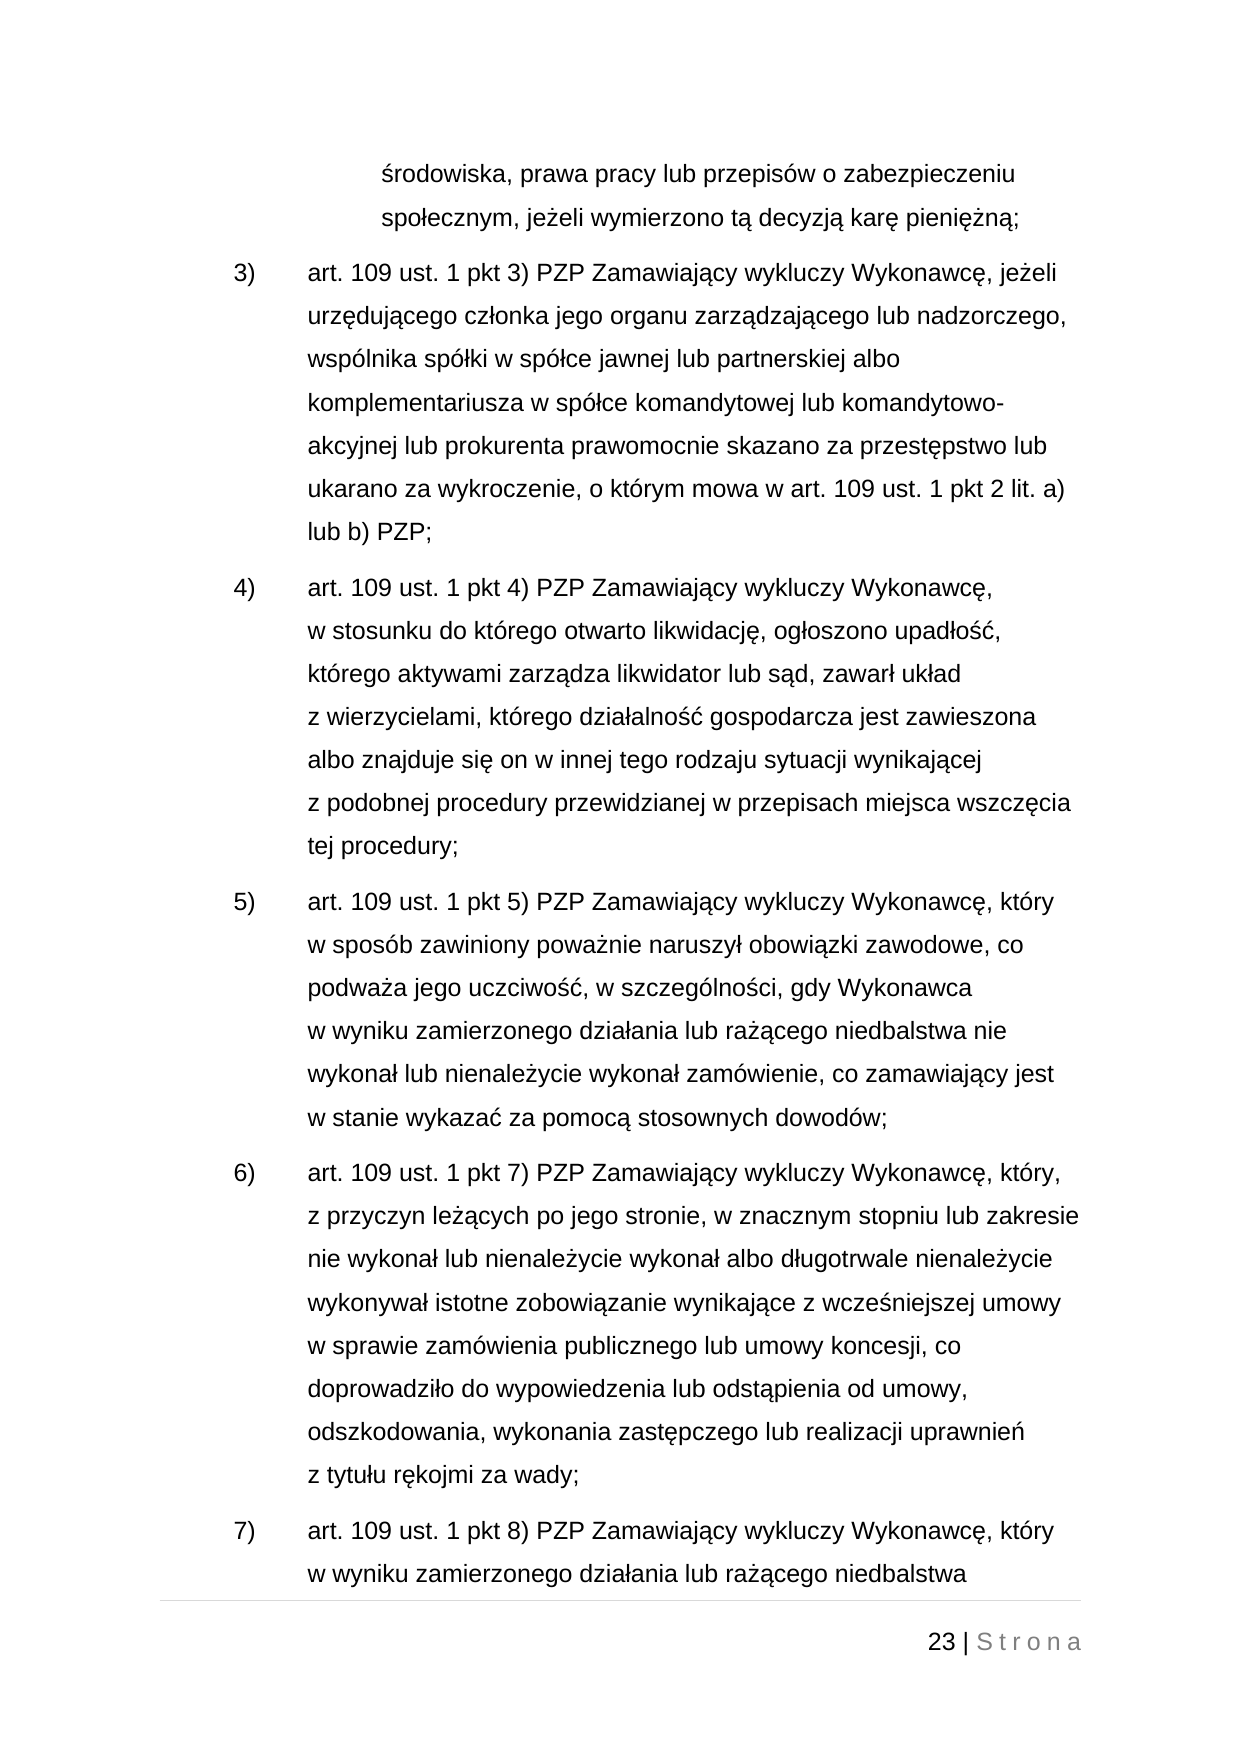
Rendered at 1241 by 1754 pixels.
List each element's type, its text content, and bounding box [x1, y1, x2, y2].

text 5) art. 109 ust. 1 pkt 5) PZP Zamawiający wykluczy Wykonawcę, który w sposób zawiniony poważnie naruszył obowiązki zawodowe, co podważa jego uczciwość, w szczególności, gdy Wykonawca w wyniku zamierzonego działania lub rażącego niedbalstwa nie wykonał lub nienależycie wykonał zamówienie, co zamawiający jest w stanie wykazać za pomocą stosownych dowodów; [233, 887, 1081, 1131]
text 3) art. 109 ust. 1 pkt 3) PZP Zamawiający wykluczy Wykonawcę, jeżeli urzędującego członka jego organu zarządzającego lub nadzorczego, wspólnika spółki w spółce jawnej lub partnerskiej albo komplementariusza w spółce komandytowej lub komandytowo-akcyjnej lub prokurenta prawomocnie skazano za przestępstwo lub ukarano za wykroczenie, o którym mowa w art. 109 ust. 1 pkt 2 lit. a) lub b) PZP; [233, 258, 1081, 546]
text 6) art. 109 ust. 1 pkt 7) PZP Zamawiający wykluczy Wykonawcę, który, z przyczyn leżących po jego stronie, w znacznym stopniu lub zakresie nie wykonał lub nienależycie wykonał albo długotrwale nienależycie wykonywał istotne zobowiązanie wynikające z wcześniejszej umowy w sprawie zamówienia publicznego lub umowy koncesji, co doprowadziło do wypowiedzenia lub odstąpienia od umowy, odszkodowania, wykonania zastępczego lub realizacji uprawnień z tytułu rękojmi za wady; [233, 1158, 1081, 1489]
text 4) art. 109 ust. 1 pkt 4) PZP Zamawiający wykluczy Wykonawcę, w stosunku do którego otwarto likwidację, ogłoszono upadłość, którego aktywami zarządza likwidator lub sąd, zawarł układ z wierzycielami, którego działalność gospodarcza jest zawieszona albo znajduje się on w innej tego rodzaju sytuacji wynikającej z podobnej procedury przewidzianej w przepisach miejsca wszczęcia tej procedury; [233, 573, 1081, 860]
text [307, 159, 1081, 231]
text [233, 1516, 1081, 1588]
